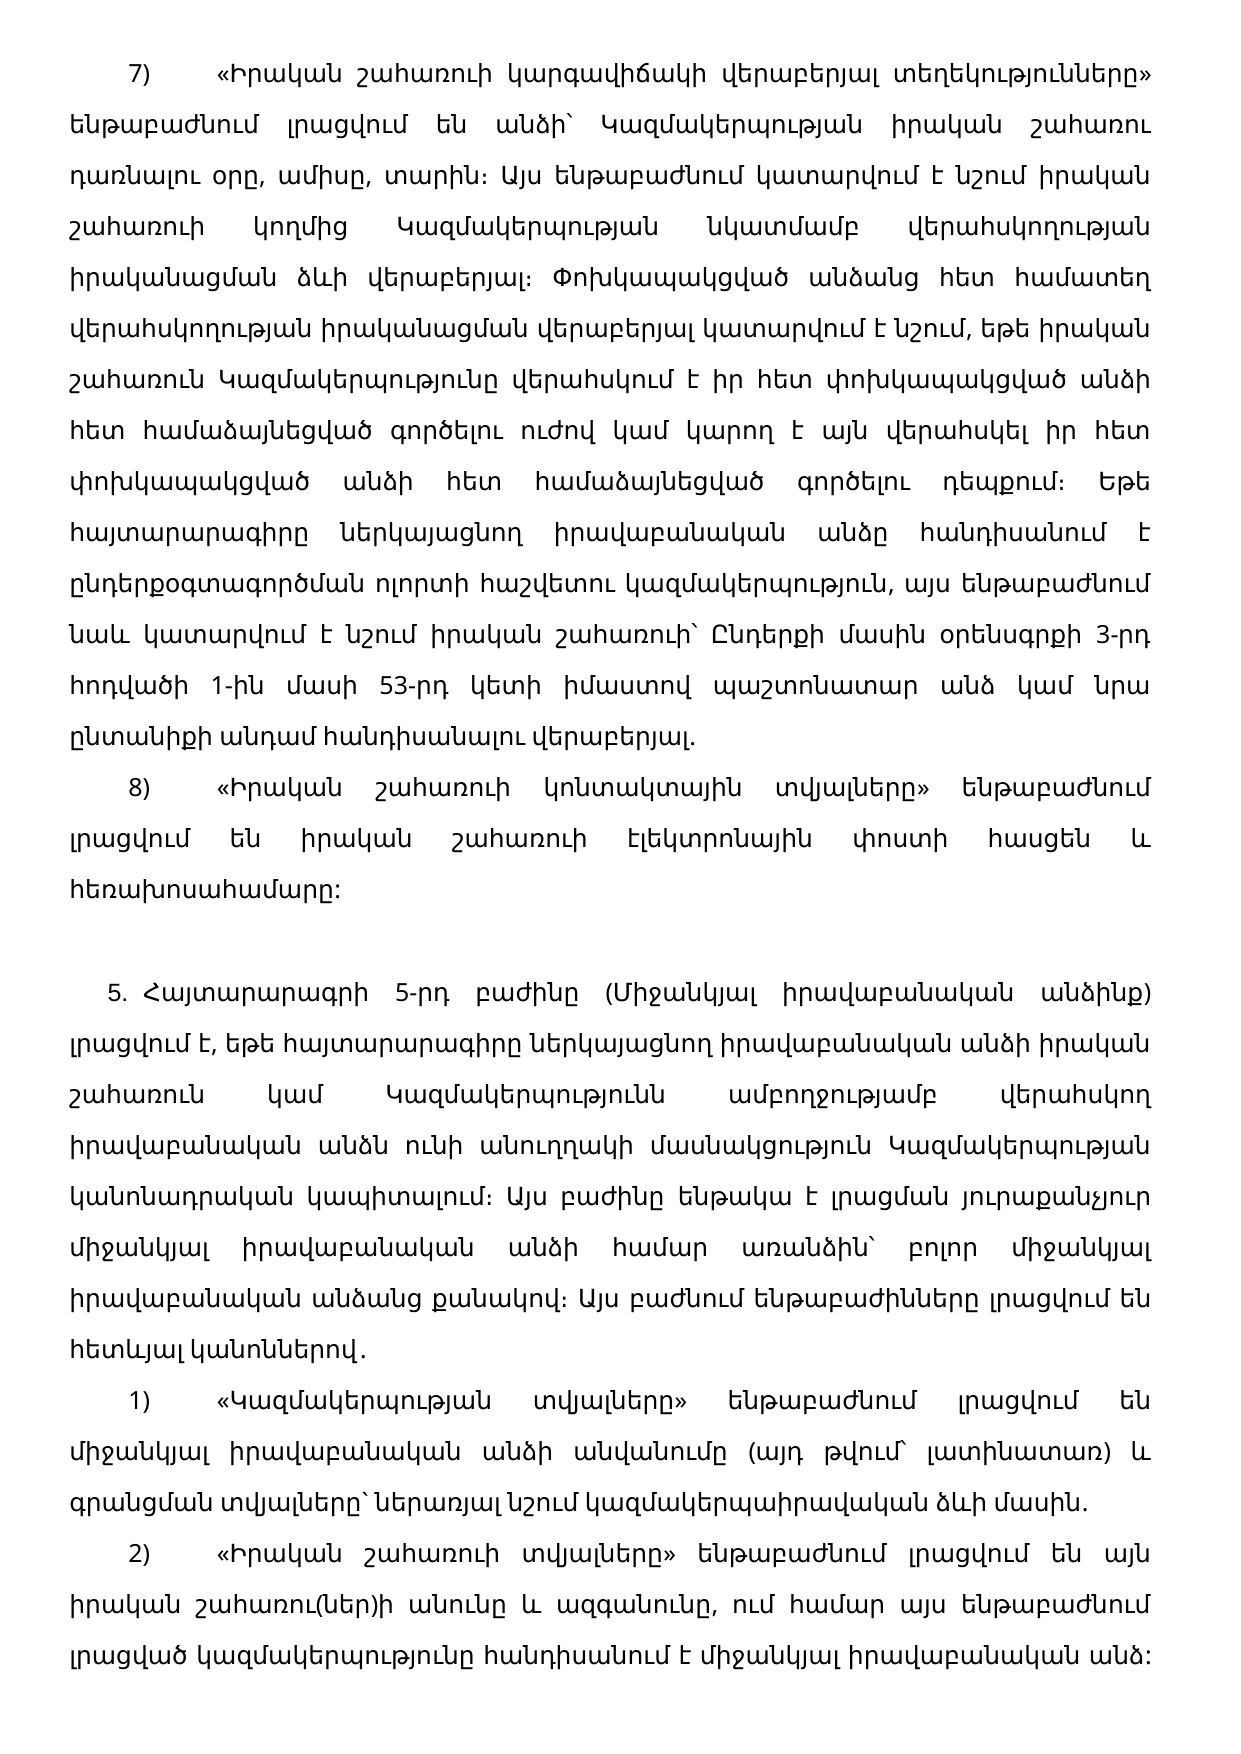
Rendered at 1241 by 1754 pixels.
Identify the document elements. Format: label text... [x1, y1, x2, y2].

list Հայտարարագրի 5-րդ բաժինը (Միջանկյալ իրավաբանական անձինք) լրացվում է, եթե հայտարարագիրը ներկայացնող իրավաբանական անձի իրական շահառուն կամ Կազմակերպությունն ամբողջությամբ վերահսկող իրավաբանական անձն ունի անուղղակի մասնակցություն Կազմակերպության կանոնադրական կապիտալում։ Այս բաժինը ենթակա է լրացման յուրաքանչյուր միջանկյալ իրավաբանական անձի համար առանձին՝ բոլոր միջանկյալ իրավաբանական անձանց քանակով։ Այս բաժնում ենթաբաժինները լրացվում են հետևյալ կանոններով․ [69, 974, 1152, 1366]
list «Իրական շահառուի կոնտակտային տվյալները» ենթաբաժնում լրացվում են իրական շահառուի էլեկտրոնային փոստի հասցեն և հեռախոսահամարը: [69, 770, 1152, 906]
list «Կազմակերպության տվյալները» ենթաբաժնում լրացվում են միջանկյալ իրավաբանական անձի անվանումը (այդ թվում՝ լատինատառ) և գրանցման տվյալները` ներառյալ նշում կազմակերպաիրավական ձևի մասին. [69, 1383, 1152, 1519]
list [69, 1536, 1152, 1672]
list «Իրական շահառուի կարգավիճակի վերաբերյալ տեղեկությունները» ենթաբաժնում լրացվում են անձի՝ Կազմակերպության իրական շահառու դառնալու օրը, ամիսը, տարին։ Այս ենթաբաժնում կատարվում է նշում իրական շահառուի կողմից Կազմակերպության նկատմամբ վերահսկողության իրականացման ձևի վերաբերյալ։ Փոխկապակցված անձանց հետ համատեղ վերահսկողության իրականացման վերաբերյալ կատարվում է նշում, եթե իրական շահառուն Կազմակերպությունը վերահսկում է իր հետ փոխկապակցված անձի հետ համաձայնեցված գործելու ուժով կամ կարող է այն վերահսկել իր հետ փոխկապակցված անձի հետ համաձայնեցված գործելու դեպքում։ Եթե հայտարարագիրը ներկայացնող իրավաբանական անձը հանդիսանում է ընդերքօգտագործման ոլորտի հաշվետու կազմակերպություն, այս ենթաբաժնում նաև կատարվում է նշում իրական շահառուի՝ Ընդերքի մասին օրենսգրքի 3-րդ հոդվածի 1-ին մասի 53-րդ կետի իմաստով պաշտոնատար անձ կամ նրա ընտանիքի անդամ հանդիսանալու վերաբերյալ. [69, 56, 1152, 753]
